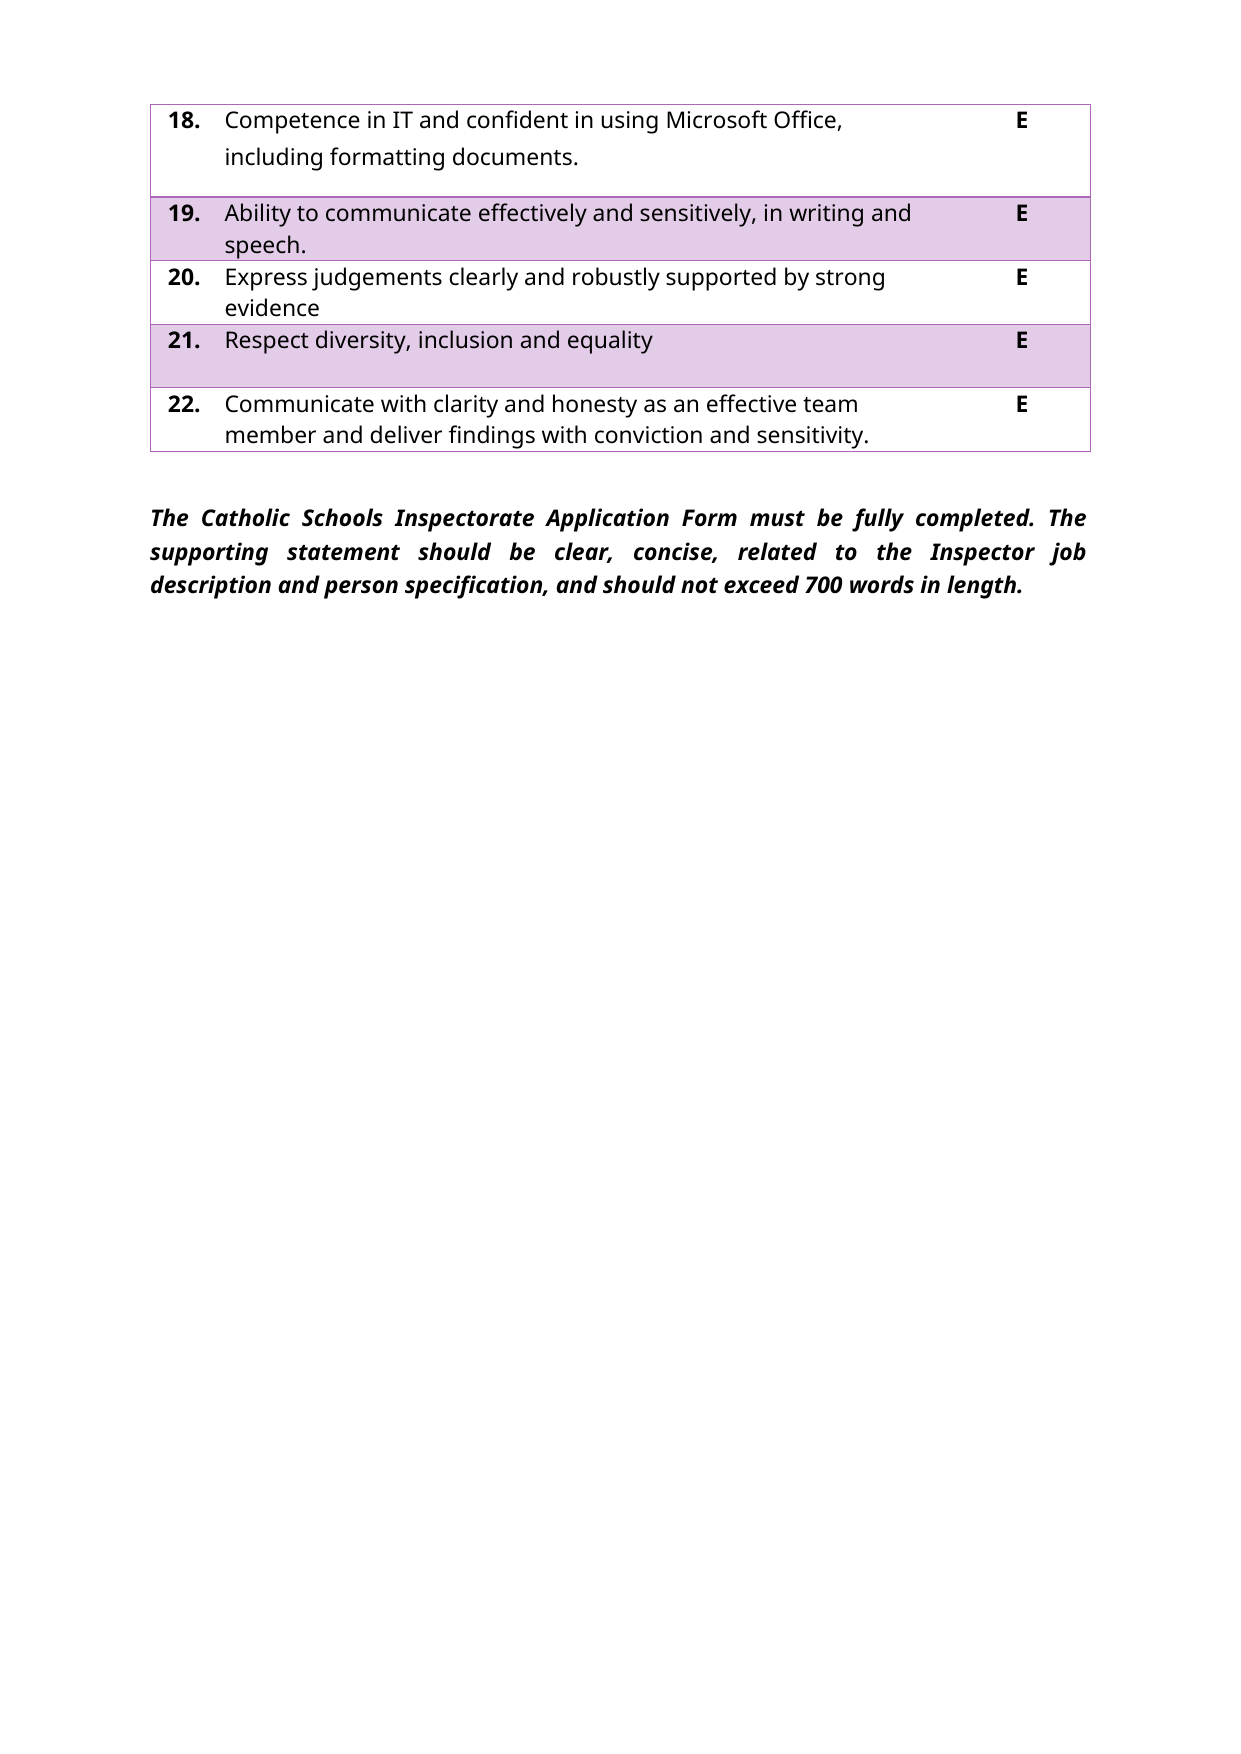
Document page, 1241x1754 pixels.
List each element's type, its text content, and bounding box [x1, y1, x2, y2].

table_cell [151, 388, 213, 451]
table_cell [151, 261, 213, 323]
table_cell E [953, 198, 1090, 260]
table_cell [151, 325, 213, 387]
text The Catholic Schools Inspectorate Application Form must be fully completed. The supporting statement should be clear, concise, related to the Inspector job description and person specification, and should not exceed 700 words in length. [150, 502, 1090, 601]
table_cell Communicate with clarity and honesty as an effective team member and deliver findings with conviction and sensitivity. [213, 388, 953, 451]
table_cell Ability to communicate effectively and sensitively, in writing and speech. [213, 198, 953, 260]
table_cell [151, 198, 213, 260]
table_cell E [953, 261, 1090, 323]
table_cell E [953, 105, 1090, 196]
table_cell Respect diversity, inclusion and equality [213, 325, 953, 387]
table_cell Competence in IT and confident in using Microsoft Office, including formatting documents. [213, 105, 953, 196]
table_cell E [953, 388, 1090, 451]
table_cell Express judgements clearly and robustly supported by strong evidence [213, 261, 953, 323]
table_cell E [953, 325, 1090, 387]
table_cell [151, 105, 213, 196]
